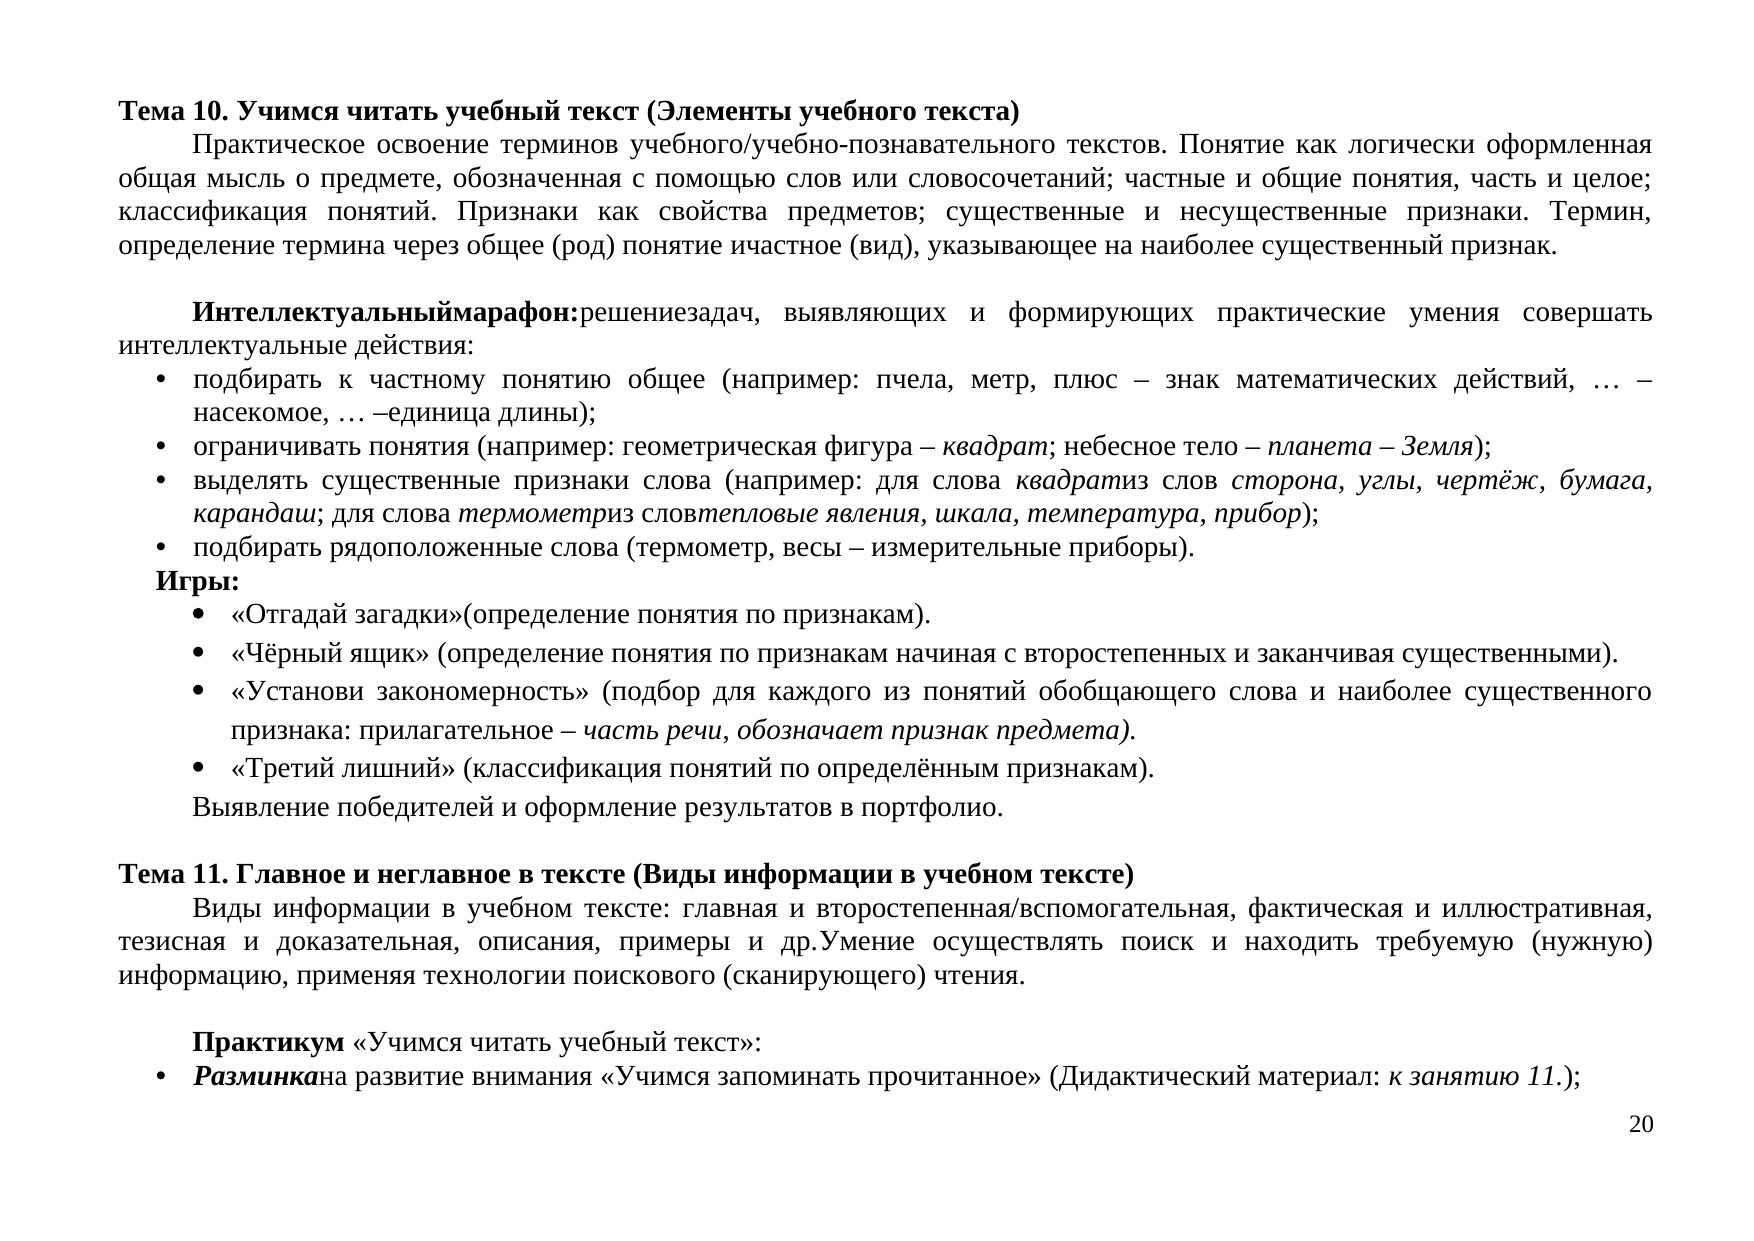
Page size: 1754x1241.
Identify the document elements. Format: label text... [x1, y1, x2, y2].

list Разминкана развитие внимания «Учимся запоминать прочитанное» (Дидактический материал: к занятию 11.); [156, 1058, 1654, 1091]
text Интеллектуальныймарафон:решениезадач, выявляющих и формирующих практические умения совершать интеллектуальные действия: [118, 294, 1654, 361]
list «Чёрный ящик» (определение понятия по признакам начиная с второстепенных и заканчивая существенными). [193, 635, 1654, 668]
text Выявление победителей и оформление результатов в портфолио. [118, 789, 1654, 823]
list «Отгадай загадки»(определение понятия по признакам). [193, 596, 1654, 630]
list ограничивать понятия (например: геометрическая фигура – квадрат; небесное тело – планета – Земля); [156, 428, 1654, 462]
list «Третий лишний» (классификация понятий по определённым признакам). [193, 751, 1654, 784]
text Тема 10. Учимся читать учебный текст (Элементы учебного текста) [118, 93, 1654, 126]
text Практикум «Учимся читать учебный текст»: [118, 1024, 1654, 1058]
text Тема 11. Главное и неглавное в тексте (Виды информации в учебном тексте) [118, 856, 1654, 890]
list подбирать к частному понятию общее (например: пчела, метр, плюс – знак математических действий, … –насекомое, … –единица длины); [156, 361, 1654, 428]
list подбирать рядоположенные слова (термометр, весы – измерительные приборы). [156, 529, 1654, 563]
list выделять существенные признаки слова (например: для слова квадратиз слов сторона, углы, чертёж, бумага, карандаш; для слова термометриз словтепловые явления, шкала, температура, прибор); [156, 462, 1654, 529]
text Игры: [156, 563, 1654, 596]
text Виды информации в учебном тексте: главная и второстепенная/вспомогательная, фактическая и иллюстративная, тезисная и доказательная, описания, примеры и др.Умение осуществлять поиск и находить требуемую (нужную) информацию, применяя технологии поискового (сканирующего) чтения. [118, 890, 1654, 991]
list «Установи закономерность» (подбор для каждого из понятий обобщающего слова и наиболее существенного признака: прилагательное – часть речи, обозначает признак предмета). [193, 673, 1654, 746]
text Практическое освоение терминов учебного/учебно-познавательного текстов. Понятие как логически оформленная общая мысль о предмете, обозначенная с помощью слов или словосочетаний; частные и общие понятия, часть и целое; классификация понятий. Признаки как свойства предметов; существенные и несущественные признаки. Термин, определение термина через общее (род) понятие ичастное (вид), указывающее на наиболее существенный признак. [118, 126, 1654, 260]
